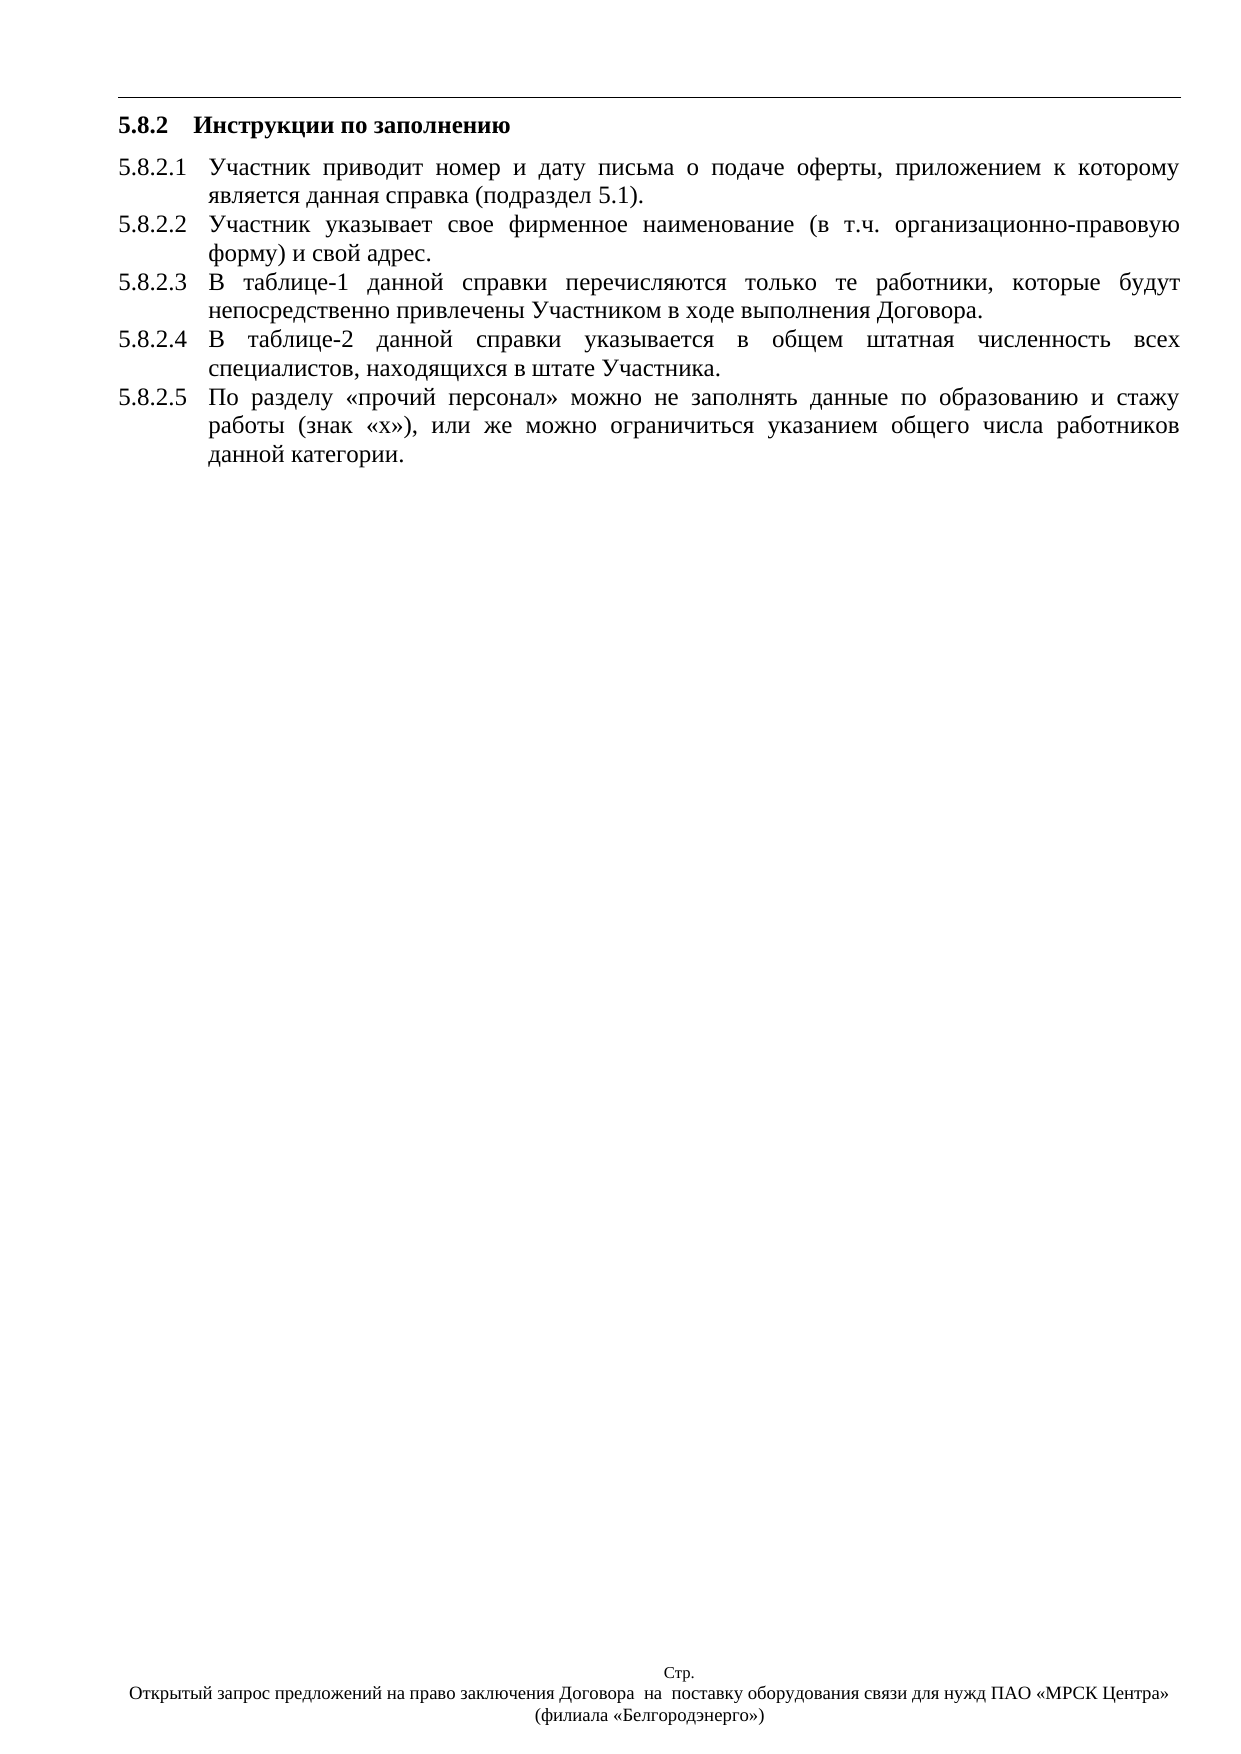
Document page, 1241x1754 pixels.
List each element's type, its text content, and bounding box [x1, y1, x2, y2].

list В таблице-1 данной справки перечисляются только те работники, которые будут непосредственно привлечены Участником в ходе выполнения Договора. [118, 267, 1181, 324]
list По разделу «прочий персонал» можно не заполнять данные по образованию и стажу работы (знак «х»), или же можно ограничиться указанием общего числа работников данной категории. [118, 382, 1181, 468]
subtitle Инструкции по заполнению [118, 111, 1181, 139]
list Участник указывает свое фирменное наименование (в т.ч. организационно-правовую форму) и свой адрес. [118, 209, 1181, 267]
list В таблице-2 данной справки указывается в общем штатная численность всех специалистов, находящихся в штате Участника. [118, 324, 1181, 382]
